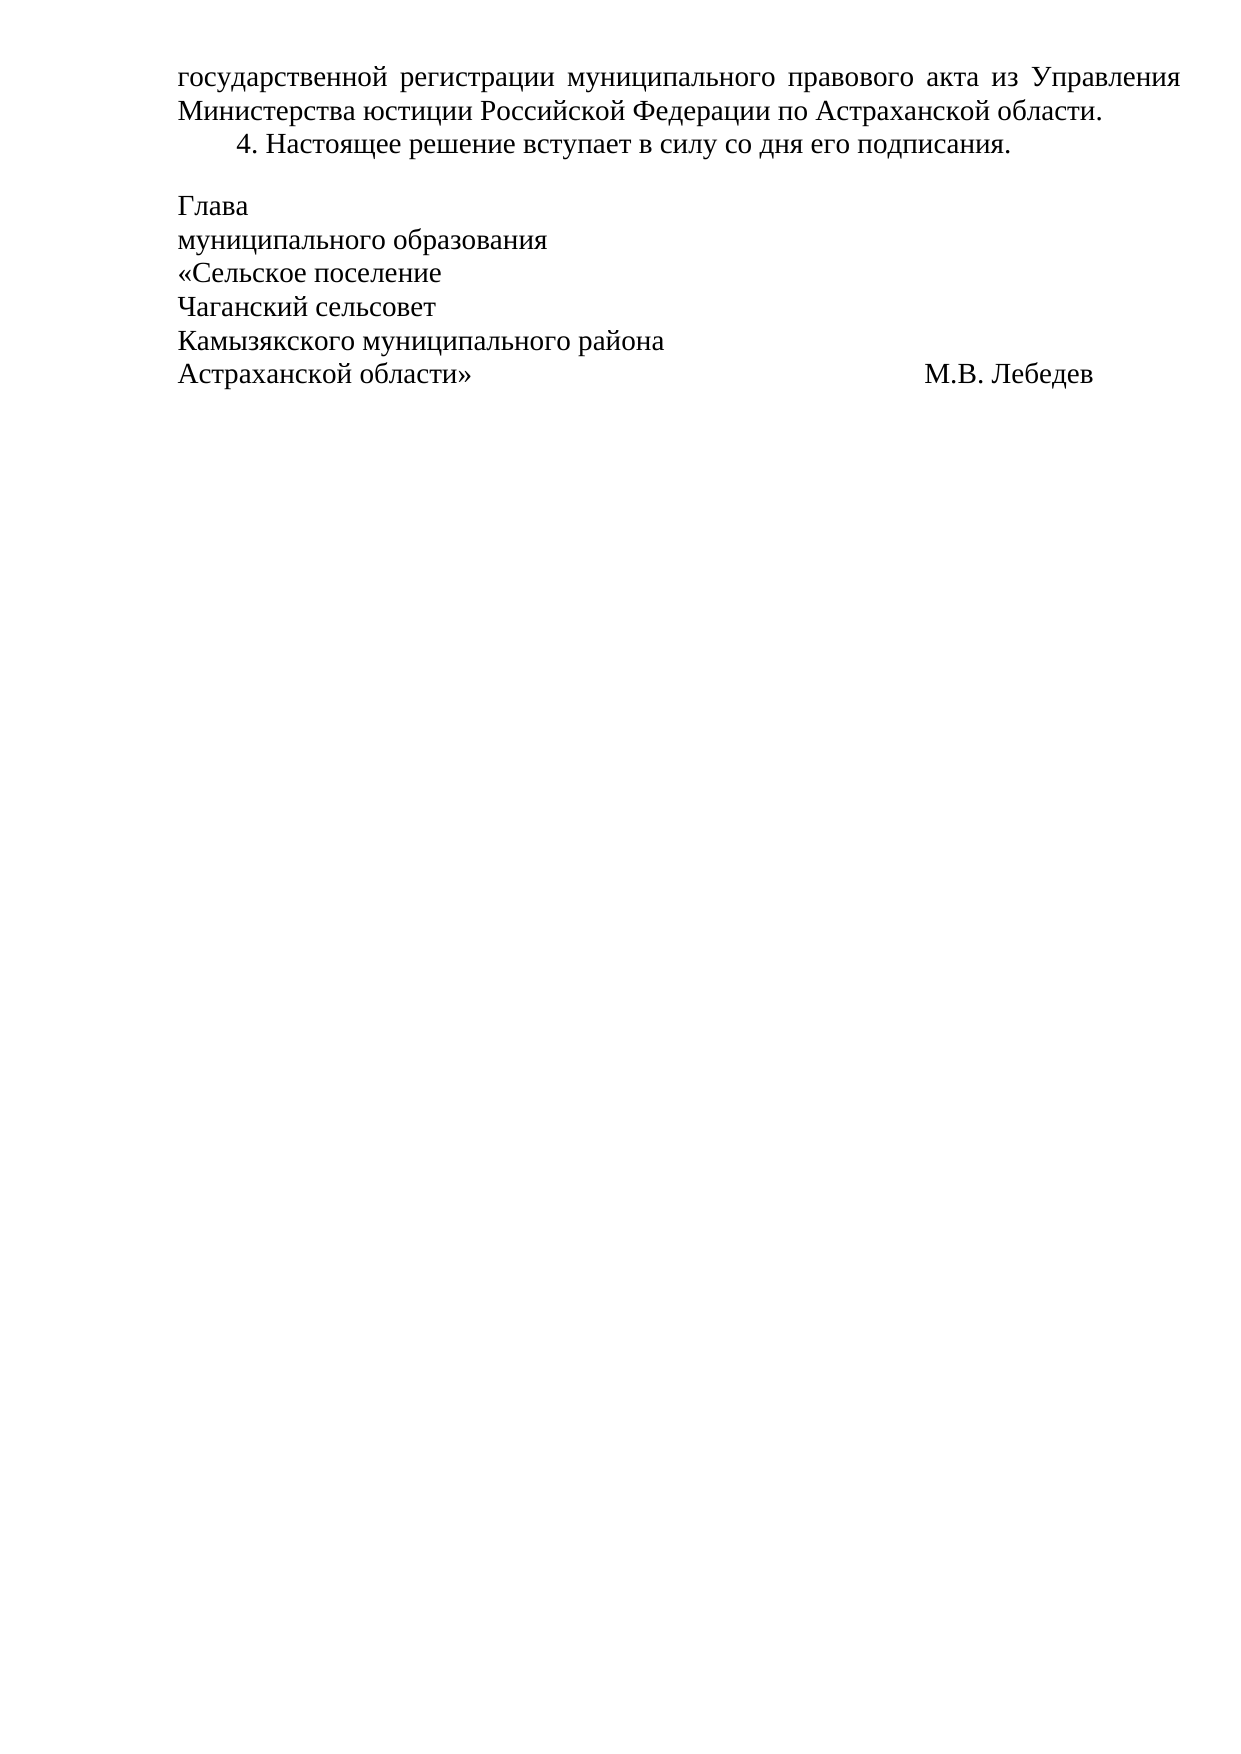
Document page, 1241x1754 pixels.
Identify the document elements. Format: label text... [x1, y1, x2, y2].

text «Сельское поселение [177, 256, 1181, 289]
text Астраханской области» М.В. Лебедев [177, 356, 1181, 390]
text Глава [177, 188, 1181, 222]
text Чаганский сельсовет [177, 289, 1181, 323]
text муниципального образования [177, 222, 1181, 256]
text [177, 59, 1181, 126]
text 4. Настоящее решение вступает в силу со дня его подписания. [177, 126, 1181, 160]
text Камызякского муниципального района [177, 323, 1181, 356]
